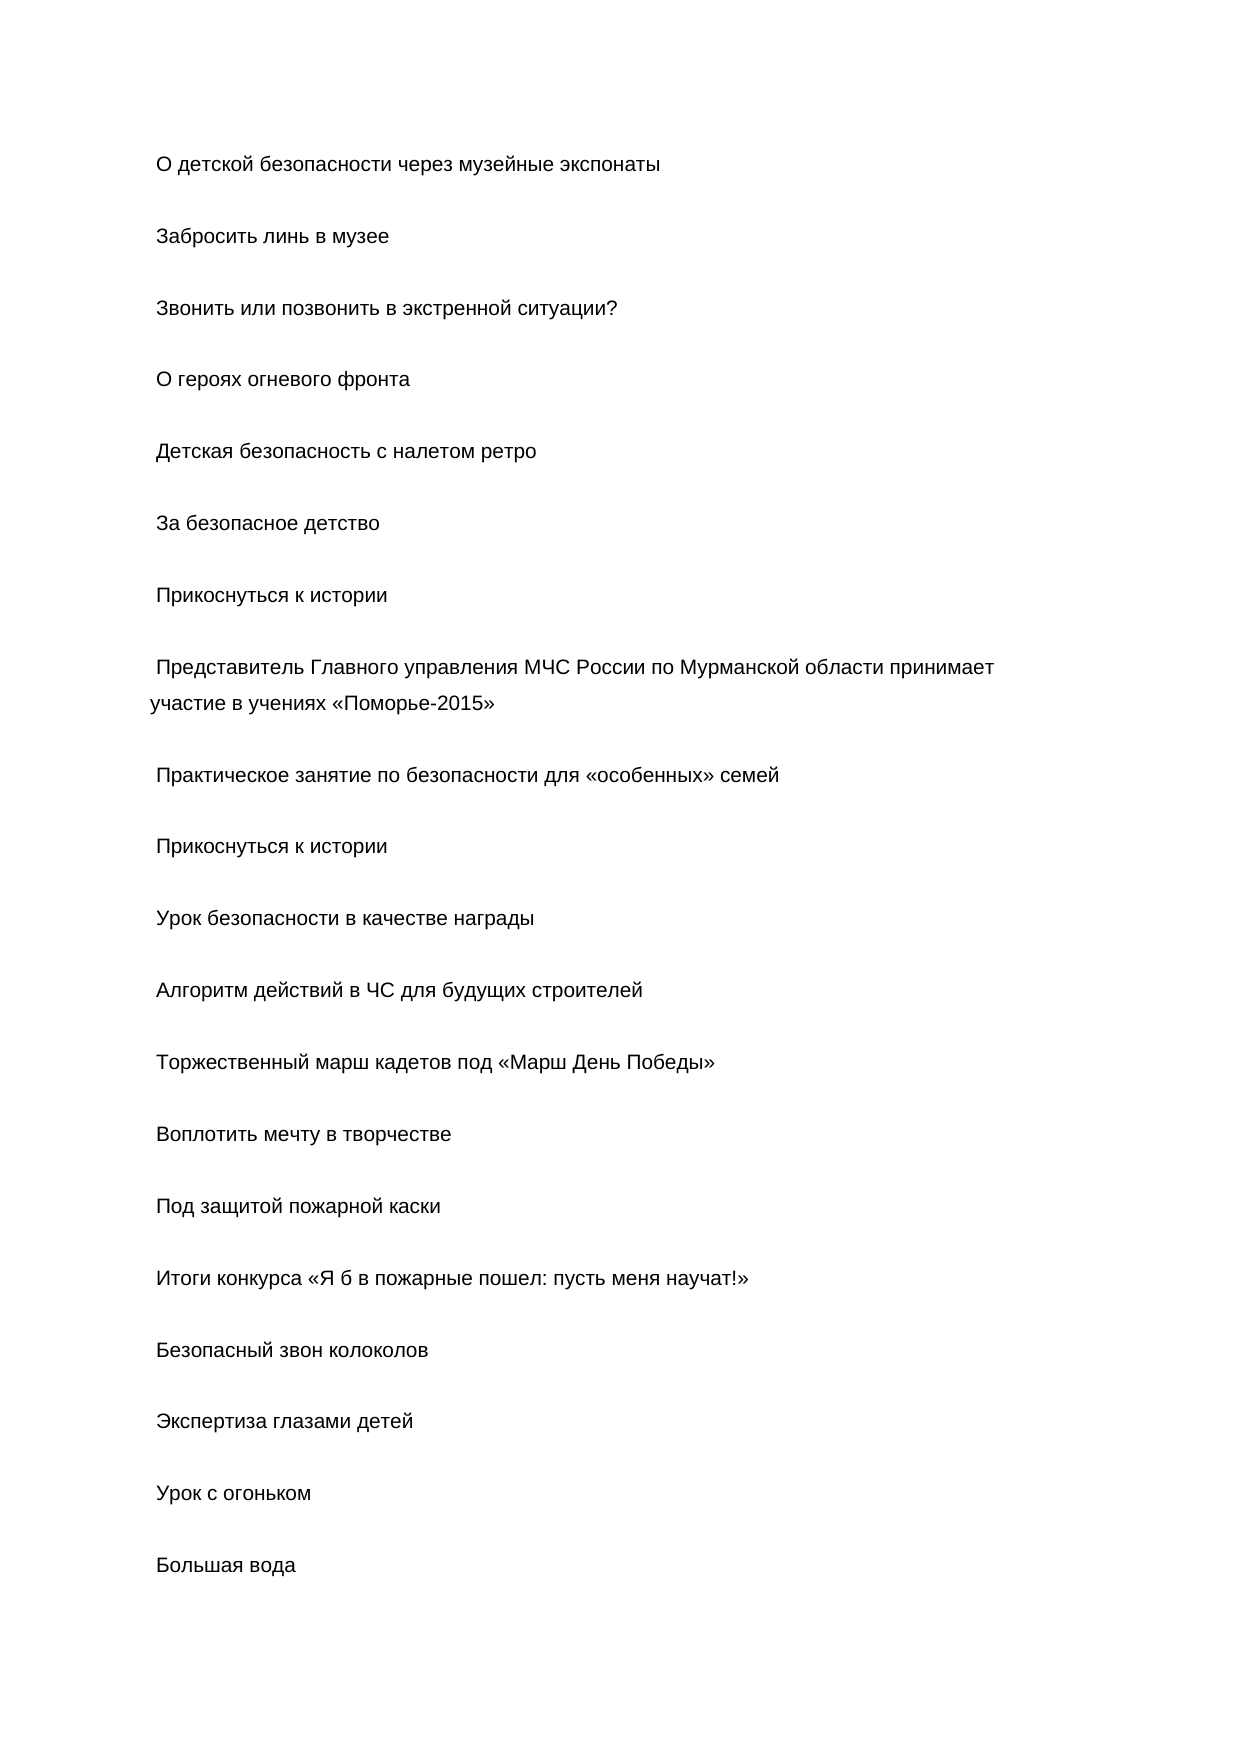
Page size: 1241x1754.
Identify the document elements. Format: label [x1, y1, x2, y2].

table_cell [140, 150, 1078, 1577]
